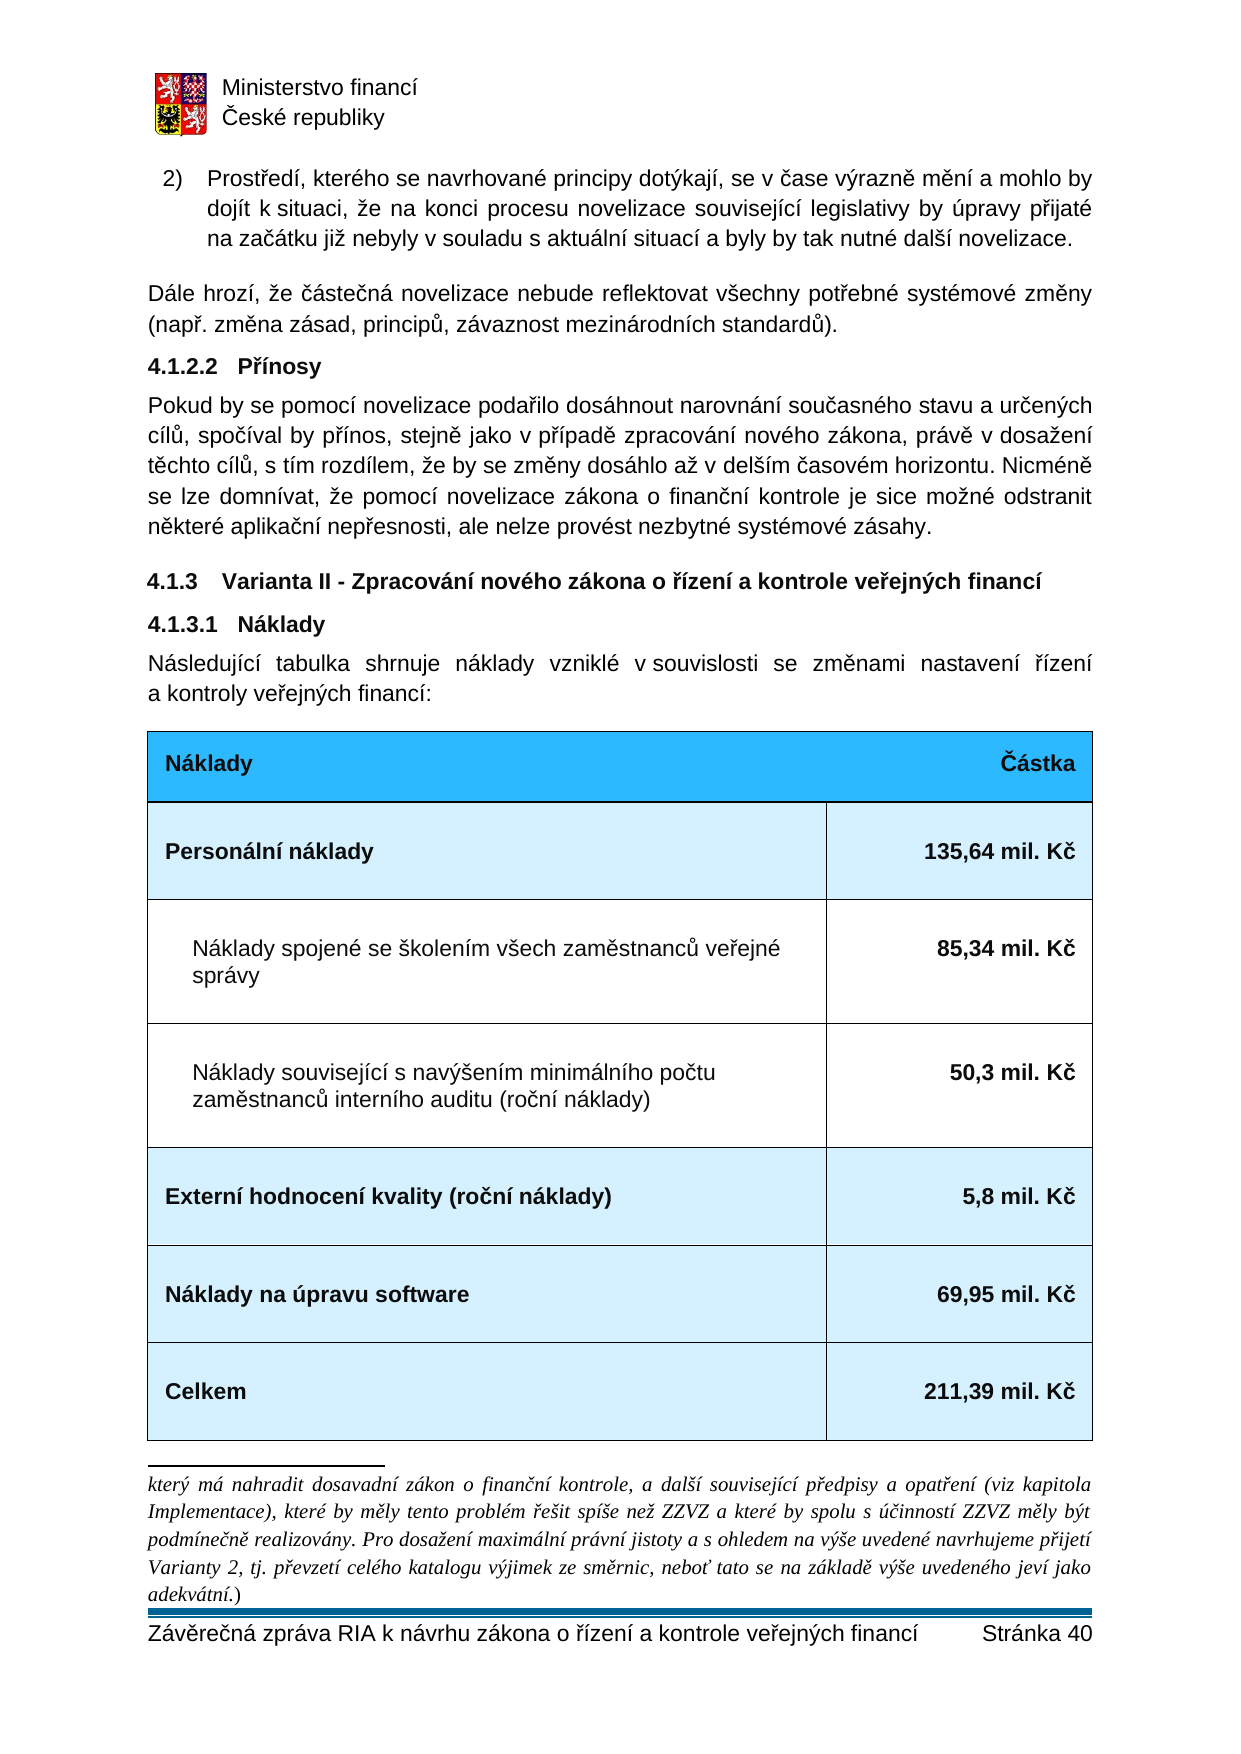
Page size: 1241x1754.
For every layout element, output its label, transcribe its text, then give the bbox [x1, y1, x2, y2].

subtitle Přínosy [148, 353, 1092, 379]
table_header Částka [827, 732, 1092, 801]
table_cell Náklady spojené se školením všech zaměstnanců veřejné správy [148, 900, 826, 1023]
table_cell Náklady na úpravu software [148, 1246, 826, 1342]
table_header Náklady [148, 732, 827, 801]
table_cell Celkem [148, 1343, 826, 1440]
table_cell Externí hodnocení kvality (roční náklady) [148, 1148, 826, 1244]
subtitle Varianta II - Zpracování nového zákona o řízení a kontrole veřejných financí [147, 568, 1092, 594]
table_cell 211,39 mil. Kč [827, 1343, 1092, 1440]
subtitle Náklady [148, 611, 1092, 637]
text Následující tabulka shrnuje náklady vzniklé v souvislosti se změnami nastavení řízení a kontroly veřejných financí: [148, 650, 1092, 706]
table_cell 135,64 mil. Kč [827, 803, 1092, 899]
table_cell Náklady související s navýšením minimálního počtu zaměstnanců interního auditu (roční náklady) [148, 1024, 826, 1147]
table_cell 69,95 mil. Kč [827, 1246, 1092, 1342]
list Prostředí, kterého se navrhované principy dotýkají, se v čase výrazně mění a mohlo by dojít k situaci, že na konci procesu novelizace související legislativy by úpravy přijaté na začátku již nebyly v souladu s aktuální situací a byly by tak nutné další novelizace. [162, 165, 1092, 251]
table_cell 5,8 mil. Kč [827, 1148, 1092, 1244]
table_cell 85,34 mil. Kč [827, 900, 1092, 1023]
text Pokud by se pomocí novelizace podařilo dosáhnout narovnání současného stavu a určených cílů, spočíval by přínos, stejně jako v případě zpracování nového zákona, právě v dosažení těchto cílů, s tím rozdílem, že by se změny dosáhlo až v delším časovém horizontu. Nicméně se lze domnívat, že pomocí novelizace zákona o finanční kontrole je sice možné odstranit některé aplikační nepřesnosti, ale nelze provést nezbytné systémové zásahy. [148, 392, 1092, 539]
table_cell 50,3 mil. Kč [827, 1024, 1092, 1147]
picture [155, 73, 207, 137]
table_cell Personální náklady [148, 803, 826, 899]
text Dále hrozí, že částečná novelizace nebude reflektovat všechny potřebné systémové změny (např. změna zásad, principů, závaznost mezinárodních standardů). [148, 280, 1092, 337]
